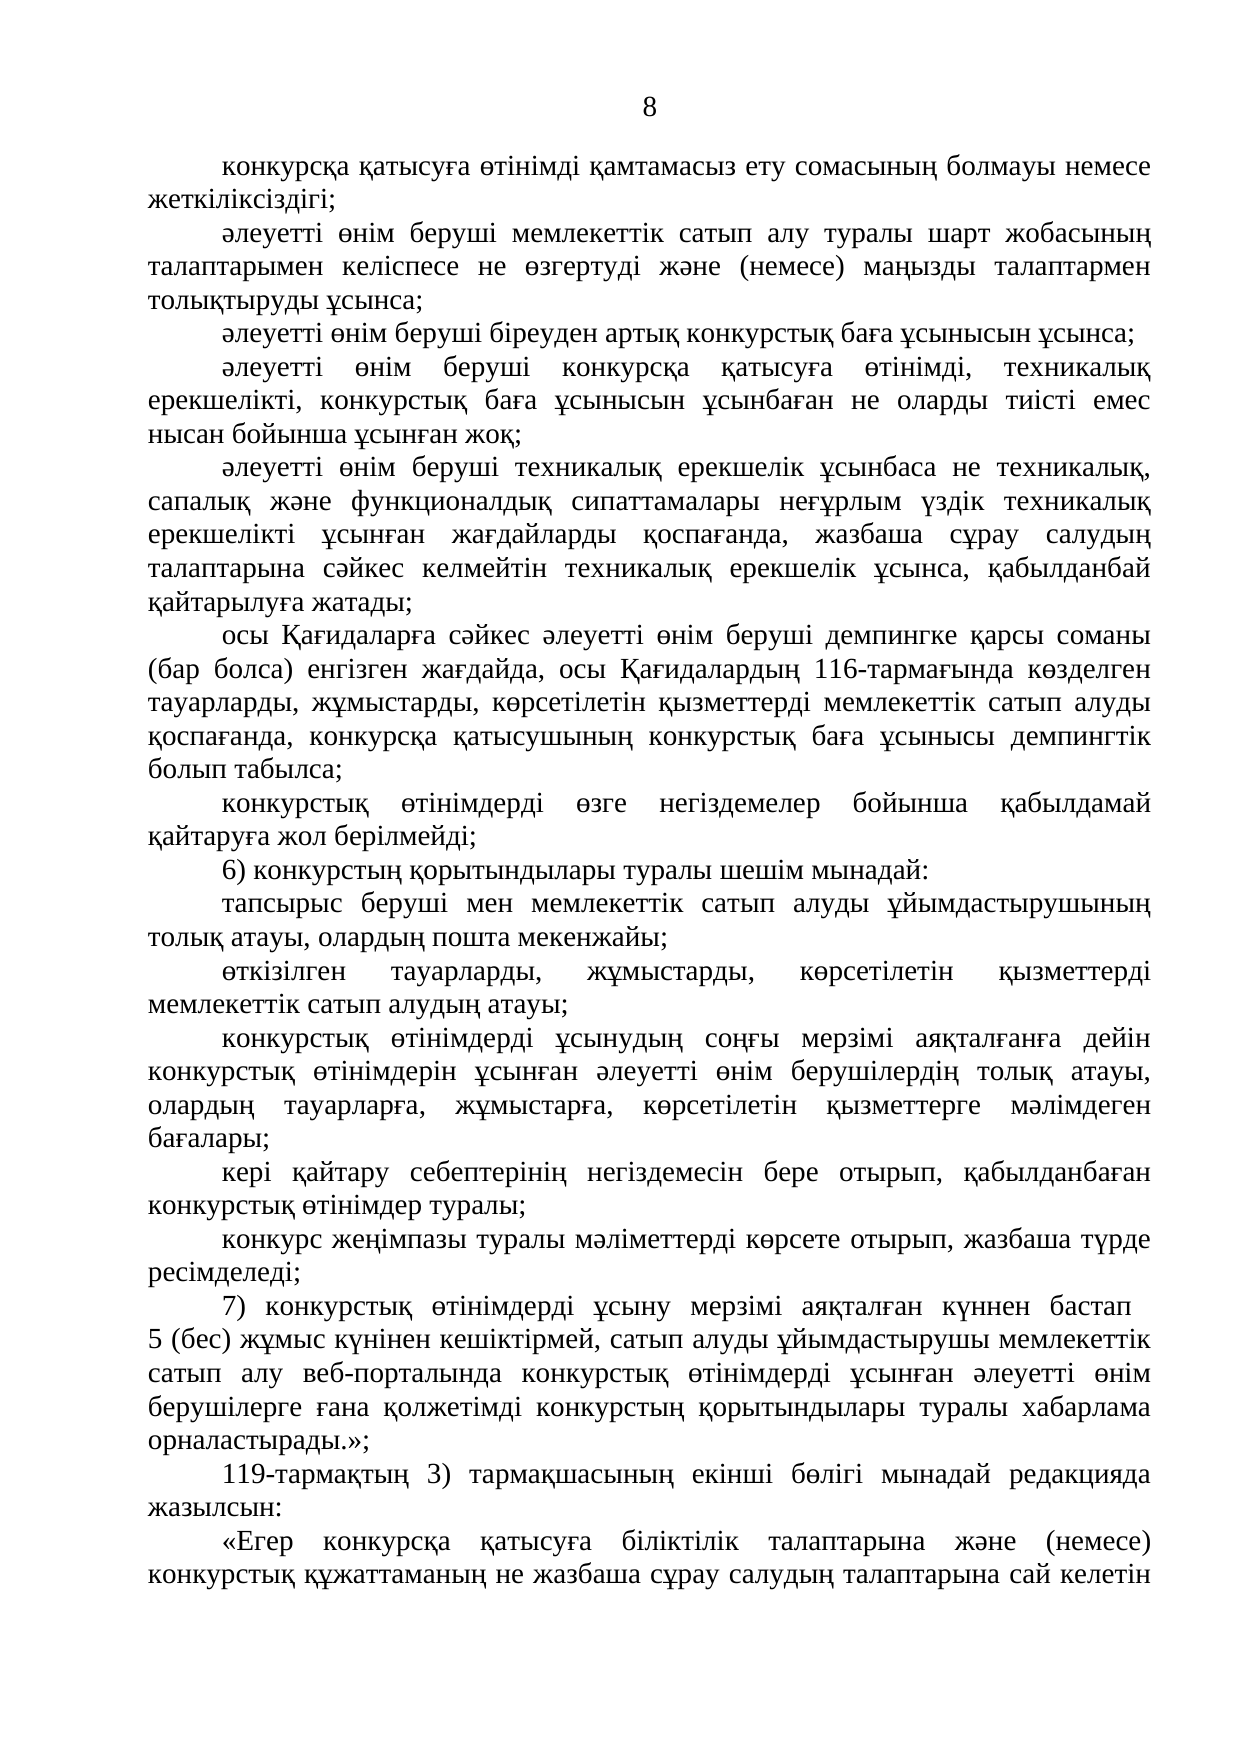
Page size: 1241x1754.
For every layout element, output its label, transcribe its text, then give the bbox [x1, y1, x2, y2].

text 119-тармақтың 3) тармақшасының екінші бөлігі мынадай редакцияда жазылсын: [148, 1456, 1152, 1523]
text әлеуетті өнім беруші біреуден артық конкурстық баға ұсынысын ұсынса; [148, 315, 1152, 349]
text конкурстық өтінімдерді ұсынудың соңғы мерзімі аяқталғанға дейін конкурстық өтінімдерін ұсынған әлеуетті өнім берушілердің толық атауы, олардың тауарларға, жұмыстарға, көрсетілетін қызметтерге мәлімдеген бағалары; [148, 1020, 1152, 1154]
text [148, 1523, 1152, 1590]
text конкурсқа қатысуға өтінімді қамтамасыз ету сомасының болмауы немесе жеткіліксіздігі; [148, 148, 1152, 215]
text конкурс жеңімпазы туралы мәліметтерді көрсете отырып, жазбаша түрде ресімделеді; [148, 1221, 1152, 1288]
text осы Қағидаларға сәйкес әлеуетті өнім беруші демпингке қарсы соманы (бар болса) енгізген жағдайда, осы Қағидалардың 116-тармағында көзделген тауарларды, жұмыстарды, көрсетілетін қызметтерді мемлекеттік сатып алуды қоспағанда, конкурсқа қатысушының конкурстық баға ұсынысы демпингтік болып табылса; [148, 617, 1152, 785]
text әлеуетті өнім беруші конкурсқа қатысуға өтінімді, техникалық ерекшелікті, конкурстық баға ұсынысын ұсынбаған не оларды тиісті емес нысан бойынша ұсынған жоқ; [148, 349, 1152, 449]
text конкурстық өтінімдерді өзге негіздемелер бойынша қабылдамай қайтаруға жол берілмейді; [148, 785, 1152, 852]
text әлеуетті өнім беруші мемлекеттік сатып алу туралы шарт жобасының талаптарымен келіспесе не өзгертуді және (немесе) маңызды талаптармен толықтыруды ұсынса; [148, 215, 1152, 315]
text өткізілген тауарларды, жұмыстарды, көрсетілетін қызметтерді мемлекеттік сатып алудың атауы; [148, 953, 1152, 1020]
text тапсырыс беруші мен мемлекеттік сатып алуды ұйымдастырушының толық атауы, олардың пошта мекенжайы; [148, 886, 1152, 953]
text 7) конкурстық өтінімдерді ұсыну мерзімі аяқталған күннен бастап 5 (бес) жұмыс күнінен кешіктірмей, сатып алуды ұйымдастырушы мемлекеттік сатып алу веб-порталында конкурстық өтінімдерді ұсынған әлеуетті өнім берушілерге ғана қолжетімді конкурстың қорытындылары туралы хабарлама орналастырады.»; [148, 1288, 1152, 1456]
text 6) конкурстың қорытындылары туралы шешім мынадай: [148, 852, 1152, 886]
text кері қайтару себептерінің негіздемесін бере отырып, қабылданбаған конкурстық өтінімдер туралы; [148, 1154, 1152, 1221]
text әлеуетті өнім беруші техникалық ерекшелік ұсынбаса не техникалық, сапалық және функционалдық сипаттамалары неғұрлым үздік техникалық ерекшелікті ұсынған жағдайларды қоспағанда, жазбаша сұрау салудың талаптарына сәйкес келмейтін техникалық ерекшелік ұсынса, қабылданбай қайтарылуға жатады; [148, 449, 1152, 617]
